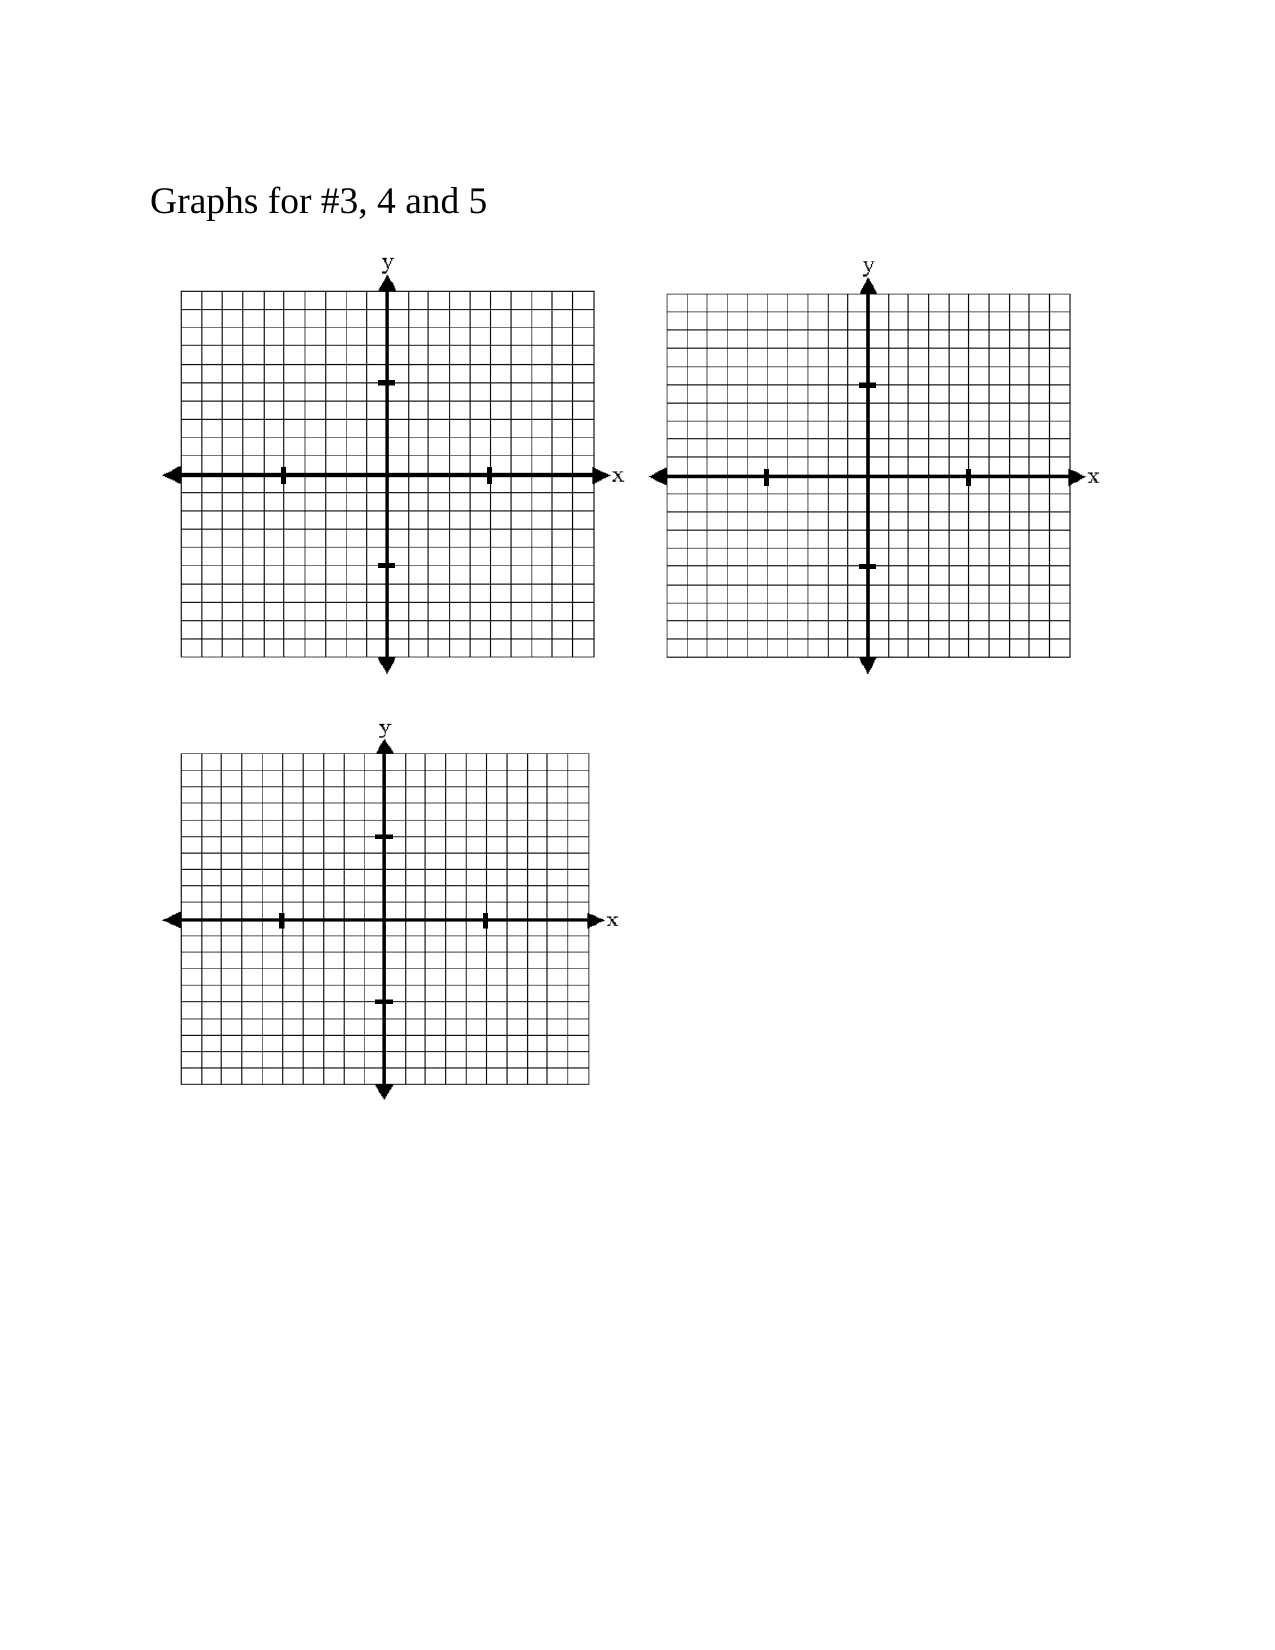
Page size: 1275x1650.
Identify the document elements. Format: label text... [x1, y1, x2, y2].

text Graphs for #3, 4 and 5 [150, 179, 1125, 222]
picture [150, 716, 630, 1113]
picture [150, 250, 1111, 689]
